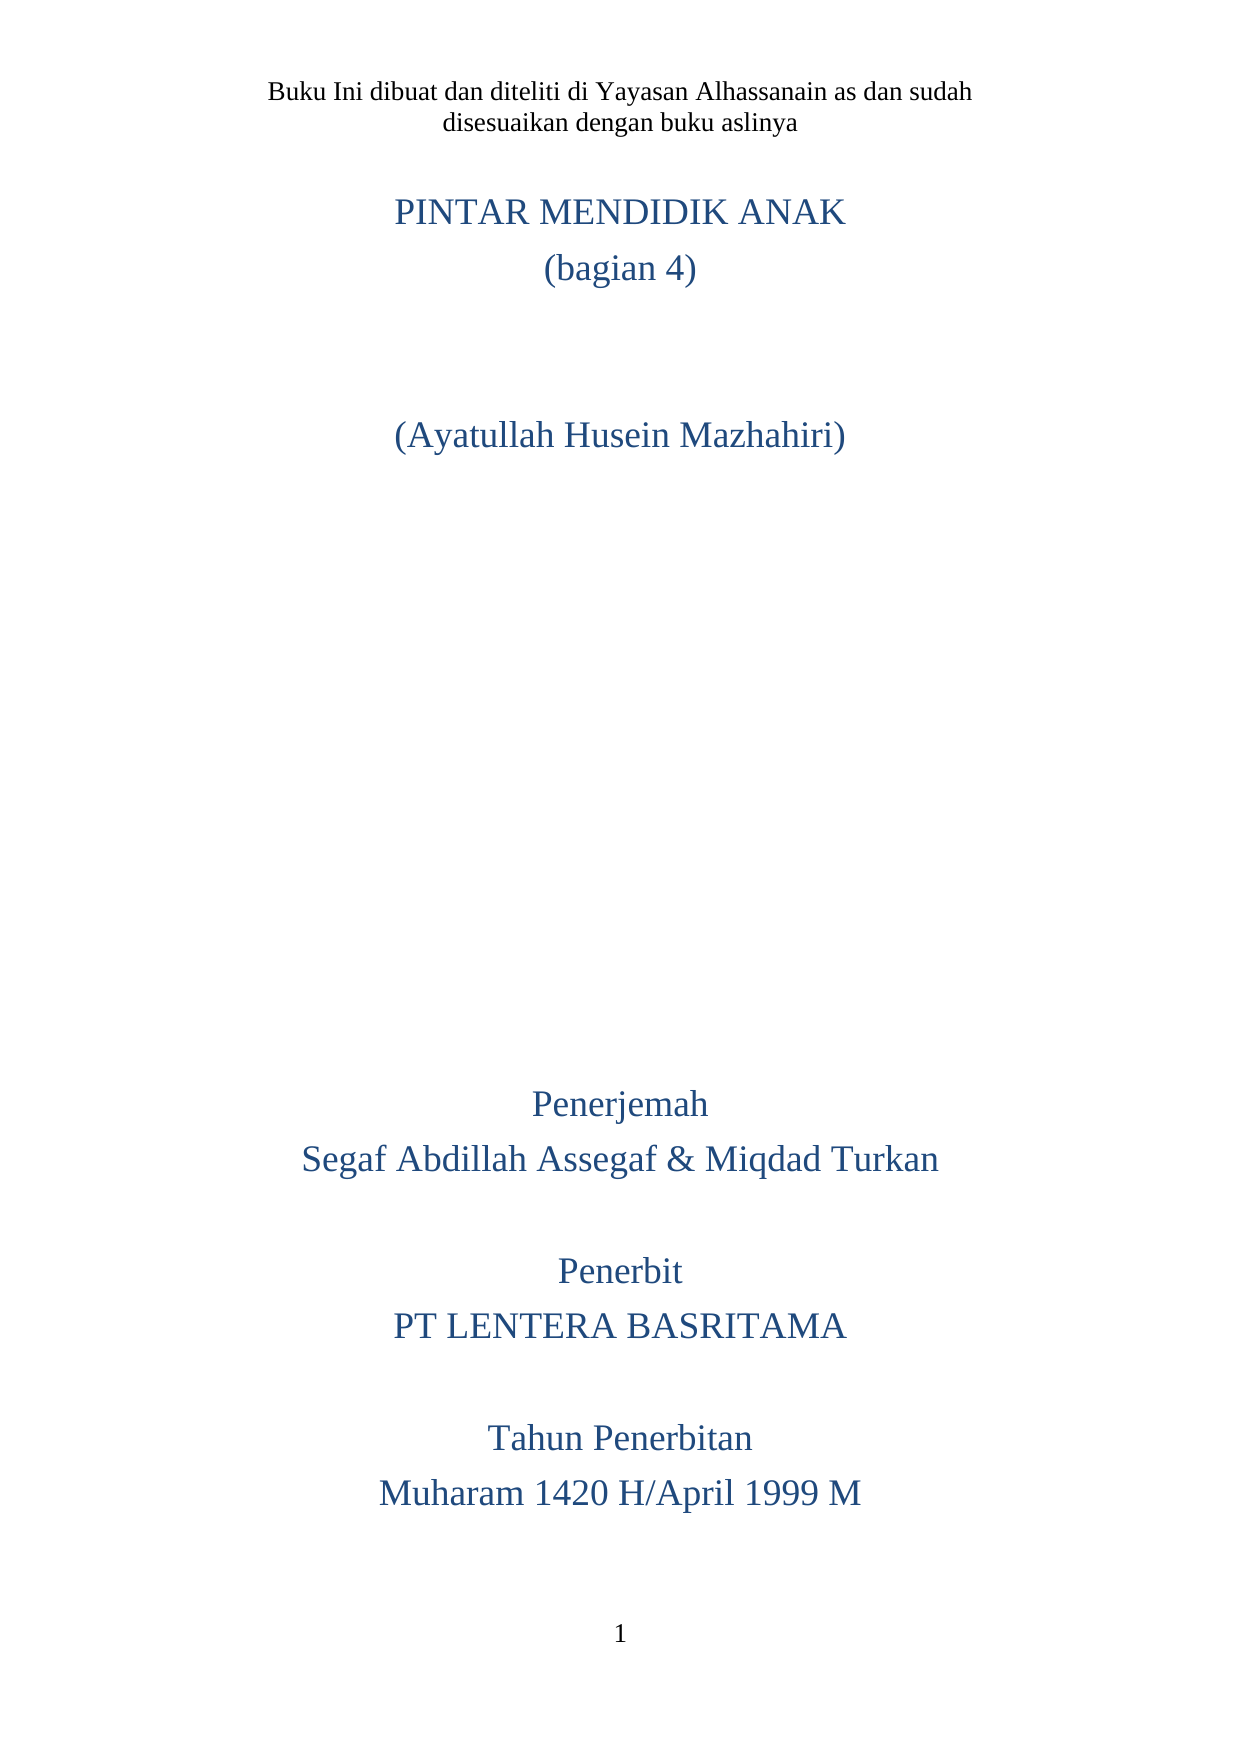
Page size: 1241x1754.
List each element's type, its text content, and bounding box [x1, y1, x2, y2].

subtitle Penerbit [236, 1248, 1004, 1291]
subtitle Muharam 1420 H/April 1999 M [236, 1471, 1004, 1514]
subtitle PINTAR MENDIDIK ANAK [236, 190, 1004, 233]
subtitle Tahun Penerbitan [236, 1415, 1004, 1458]
subtitle Segaf Abdillah Assegaf & Miqdad Turkan [236, 1137, 1004, 1180]
subtitle (Ayatullah Husein Mazhahiri) [236, 412, 1004, 455]
subtitle Penerjemah [236, 1081, 1004, 1124]
subtitle (bagian 4) [236, 245, 1004, 288]
subtitle PT LENTERA BASRITAMA [236, 1304, 1004, 1347]
